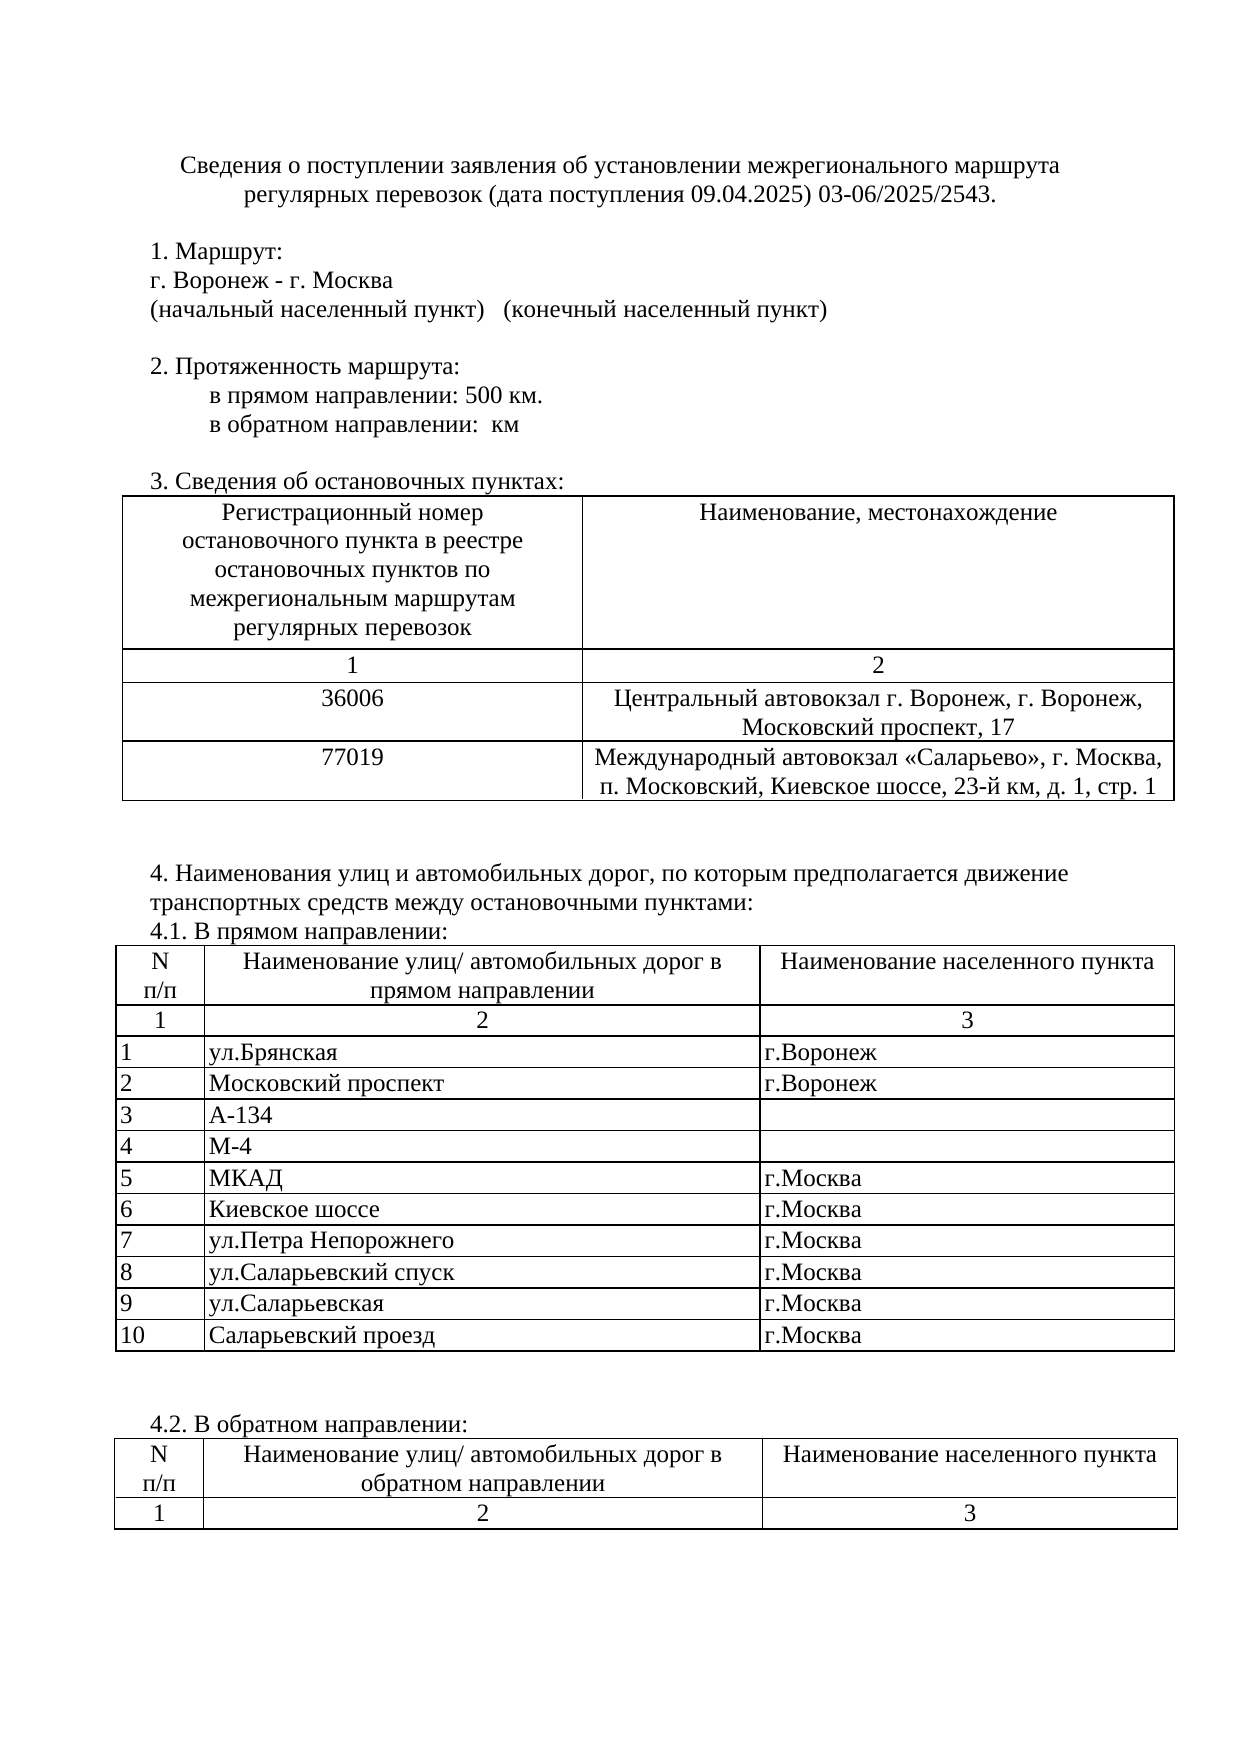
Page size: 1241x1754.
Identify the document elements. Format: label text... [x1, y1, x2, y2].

table_cell 1 [115, 1498, 203, 1528]
table_cell 8 [117, 1257, 204, 1287]
table_cell Центральный автовокзал г. Воронеж, г. Воронеж, Московский проспект, 17 [583, 683, 1173, 740]
table_header Наименование улиц/ автомобильных дорог в обратном направлении [204, 1439, 762, 1497]
text 4. Наименования улиц и автомобильных дорог, по которым предполагается движение транспортных средств между остановочными пунктами: [150, 858, 1090, 916]
table_cell ул.Петра Непорожнего [205, 1226, 759, 1256]
table_cell 5 [117, 1163, 204, 1193]
table_cell 2 [204, 1498, 762, 1528]
table_cell 2 [117, 1068, 204, 1098]
table_cell Киевское шоссе [205, 1194, 759, 1224]
table_cell 4 [117, 1131, 204, 1161]
table_cell г.Москва [761, 1289, 1174, 1318]
table_cell [761, 1100, 1174, 1130]
text в прямом направлении: 500 км. [150, 380, 1090, 409]
text (начальный населенный пункт) (конечный населенный пункт) [150, 294, 1090, 322]
table_cell г.Москва [761, 1320, 1174, 1350]
table_header Наименование улиц/ автомобильных дорог в прямом направлении [205, 946, 759, 1004]
table_header Наименование населенного пункта [763, 1439, 1177, 1497]
table_cell Саларьевский проезд [205, 1320, 759, 1350]
table_cell г.Воронеж [761, 1068, 1174, 1098]
text 4.1. В прямом направлении: [150, 916, 1090, 945]
table_cell Московский проспект [205, 1068, 759, 1098]
text 1. Маршрут: [150, 236, 1090, 265]
text 4.2. В обратном направлении: [150, 1409, 1090, 1438]
table_cell 3 [117, 1100, 204, 1130]
table_cell 36006 [123, 683, 582, 740]
table_cell ул.Саларьевский спуск [205, 1257, 759, 1287]
table_cell 10 [117, 1320, 204, 1350]
table_cell Международный автовокзал «Саларьево», г. Москва, п. Московский, Киевское шоссе, 23-й км, д. 1, стр. 1 [583, 742, 1173, 799]
text Сведения о поступлении заявления об установлении межрегионального маршрута регулярных перевозок (дата поступления 09.04.2025) 03-06/2025/2543. [150, 150, 1090, 207]
text 2. Протяженность маршрута: [150, 351, 1090, 380]
table_cell [761, 1131, 1174, 1161]
table_cell 1 [123, 650, 582, 681]
table_header Наименование населенного пункта [761, 946, 1174, 1004]
table_cell г.Воронеж [761, 1037, 1174, 1067]
table_cell МКАД [205, 1163, 759, 1193]
table_cell г.Москва [761, 1257, 1174, 1287]
table_cell 77019 [123, 742, 582, 799]
table_cell 6 [117, 1194, 204, 1224]
table_header N п/п [117, 946, 204, 1004]
table_cell 9 [117, 1289, 204, 1318]
table_cell 2 [205, 1006, 759, 1035]
text г. Воронеж - г. Москва [150, 265, 1090, 294]
table_cell 7 [117, 1226, 204, 1256]
table_cell 1 [117, 1037, 204, 1067]
table_cell г.Москва [761, 1226, 1174, 1256]
table_cell 3 [761, 1006, 1174, 1035]
table_cell ул.Брянская [205, 1037, 759, 1067]
text в обратном направлении: км [150, 409, 1090, 437]
table_cell ул.Саларьевская [205, 1289, 759, 1318]
table_header Регистрационный номер остановочного пункта в реестре остановочных пунктов по межрегиональным маршрутам регулярных перевозок [123, 497, 582, 648]
table_cell А-134 [205, 1100, 759, 1130]
table_cell 2 [583, 650, 1173, 681]
text 3. Сведения об остановочных пунктах: [150, 466, 1090, 495]
table_cell 3 [763, 1497, 1177, 1528]
table_cell г.Москва [761, 1163, 1174, 1193]
table_cell М-4 [205, 1131, 759, 1161]
table_header N п/п [115, 1439, 203, 1497]
table_cell г.Москва [761, 1194, 1174, 1224]
table_header Наименование, местонахождение [583, 497, 1173, 648]
table_cell 1 [117, 1006, 204, 1035]
